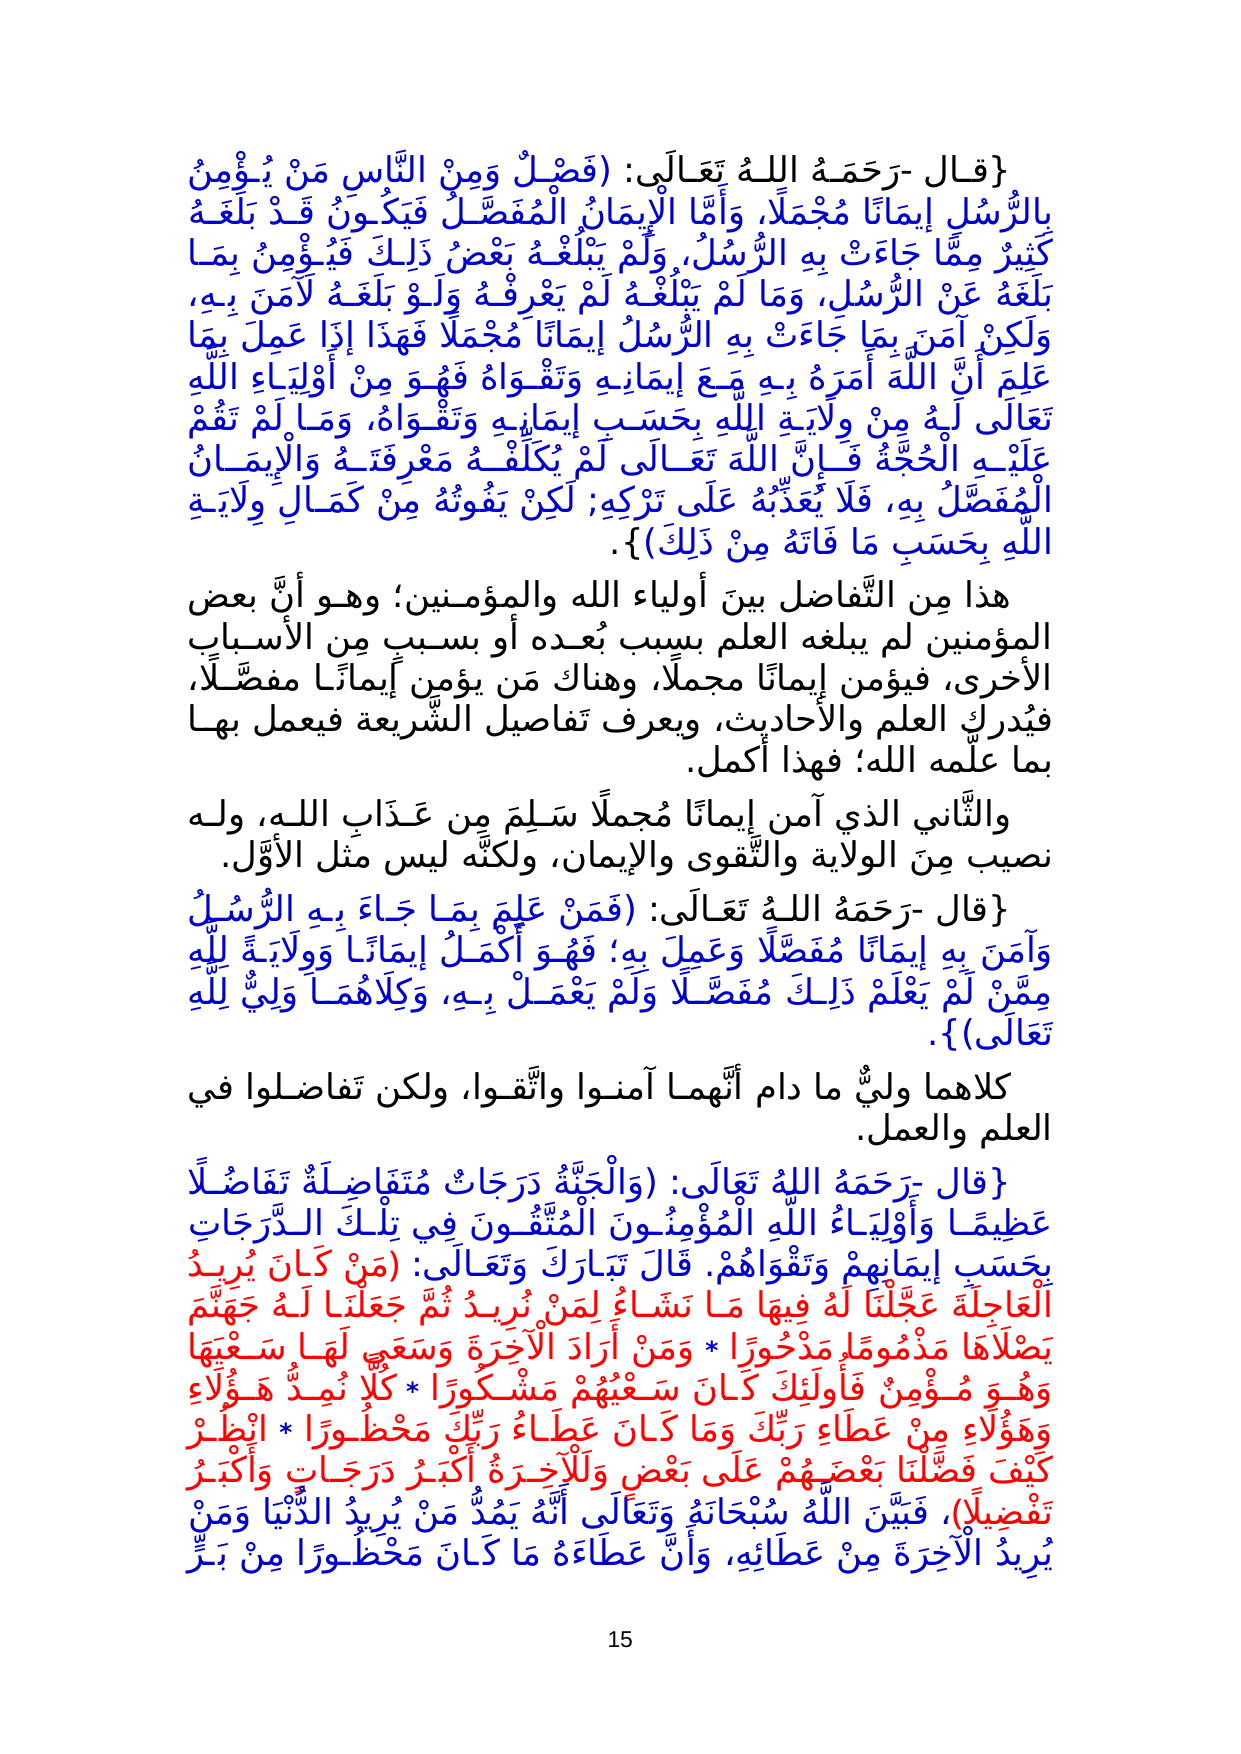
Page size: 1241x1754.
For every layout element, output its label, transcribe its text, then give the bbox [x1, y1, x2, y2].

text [187, 1161, 1053, 1574]
text {قال -رَحَمَهُ اللهُ تَعَالَى: (فَمَنْ عَلِمَ بِمَا جَاءَ بِهِ الرُّسُلُ وَآمَنَ بِهِ إيمَانًا مُفَصَّلًا وَعَمِلَ بِهِ؛ فَهُوَ أَكْمَلُ إيمَانًا وَوِلَايَةً لِلَّهِ مِمَّنْ لَمْ يَعْلَمْ ذَلِكَ مُفَصَّلًا وَلَمْ يَعْمَلْ بِهِ، وَكِلَاهُمَا وَلِيٌّ لِلَّهِ تَعَالَى)}. [187, 889, 1053, 1054]
text والثَّاني الذي آمن إيمانًا مُجملًا سَلِمَ مِن عَذَابِ الله، وله نصيب مِنَ الولاية والتَّقوى والإيمان، ولكنَّه ليس مثل الأوَّل. [187, 794, 1053, 876]
text {قال -رَحَمَهُ اللهُ تَعَالَى: (فَصْلٌ وَمِنْ النَّاسِ مَنْ يُؤْمِنُ بِالرُّسُلِ إيمَانًا مُجْمَلًا، وَأَمَّا الْإِيمَانُ الْمُفَصَّلُ فَيَكُونُ قَدْ بَلَغَهُ كَثِيرٌ مِمَّا جَاءَتْ بِهِ الرُّسُلُ، وَلَمْ يَبْلُغْهُ بَعْضُ ذَلِكَ فَيُؤْمِنُ بِمَا بَلَغَهُ عَنْ الرُّسُلِ، وَمَا لَمْ يَبْلُغْهُ لَمْ يَعْرِفْهُ وَلَوْ بَلَغَهُ لَآمَنَ بِهِ، وَلَكِنْ آمَنَ بِمَا جَاءَتْ بِهِ الرُّسُلُ إيمَانًا مُجْمَلًا فَهَذَا إذَا عَمِلَ بِمَا عَلِمَ أَنَّ اللَّهَ أَمَرَهُ بِهِ مَعَ إيمَانِهِ وَتَقْوَاهُ فَهُوَ مِنْ أَوْلِيَاءِ اللَّهِ تَعَالَى لَهُ مِنْ وِلَايَةِ اللَّهِ بِحَسَبِ إيمَانِهِ وَتَقْوَاهُ، وَمَا لَمْ تَقُمْ عَلَيْهِ الْحُجَّةُ فَإِنَّ اللَّهَ تَعَالَى لَمْ يُكَلِّفْهُ مَعْرِفَتَهُ وَالْإِيمَانُ الْمُفَصَّلُ بِهِ، فَلَا يُعَذِّبُهُ عَلَى تَرْكِهِ; لَكِنْ يَفُوتُهُ مِنْ كَمَالِ وِلَايَةِ اللَّهِ بِحَسَبِ مَا فَاتَهُ مِنْ ذَلِكَ)}. [187, 150, 1053, 562]
text هذا مِن التَّفاضل بينَ أولياء الله والمؤمنين؛ وهو أنَّ بعض المؤمنين لم يبلغه العلم بسبب بُعده أو بسببٍ مِن الأسباب الأخرى، فيؤمن إيمانًا مجملًا، وهناك مَن يؤمن إيمانًا مفصَّلًا، فيُدرك العلم والأحاديث، ويعرف تَفاصيل الشَّريعة فيعمل بها بما علَّمه الله؛ فهذا أكمل. [187, 575, 1053, 781]
text كلاهما وليٌّ ما دام أنَّهما آمنوا واتَّقوا، ولكن تَفاضلوا في العلم والعمل. [187, 1066, 1053, 1149]
